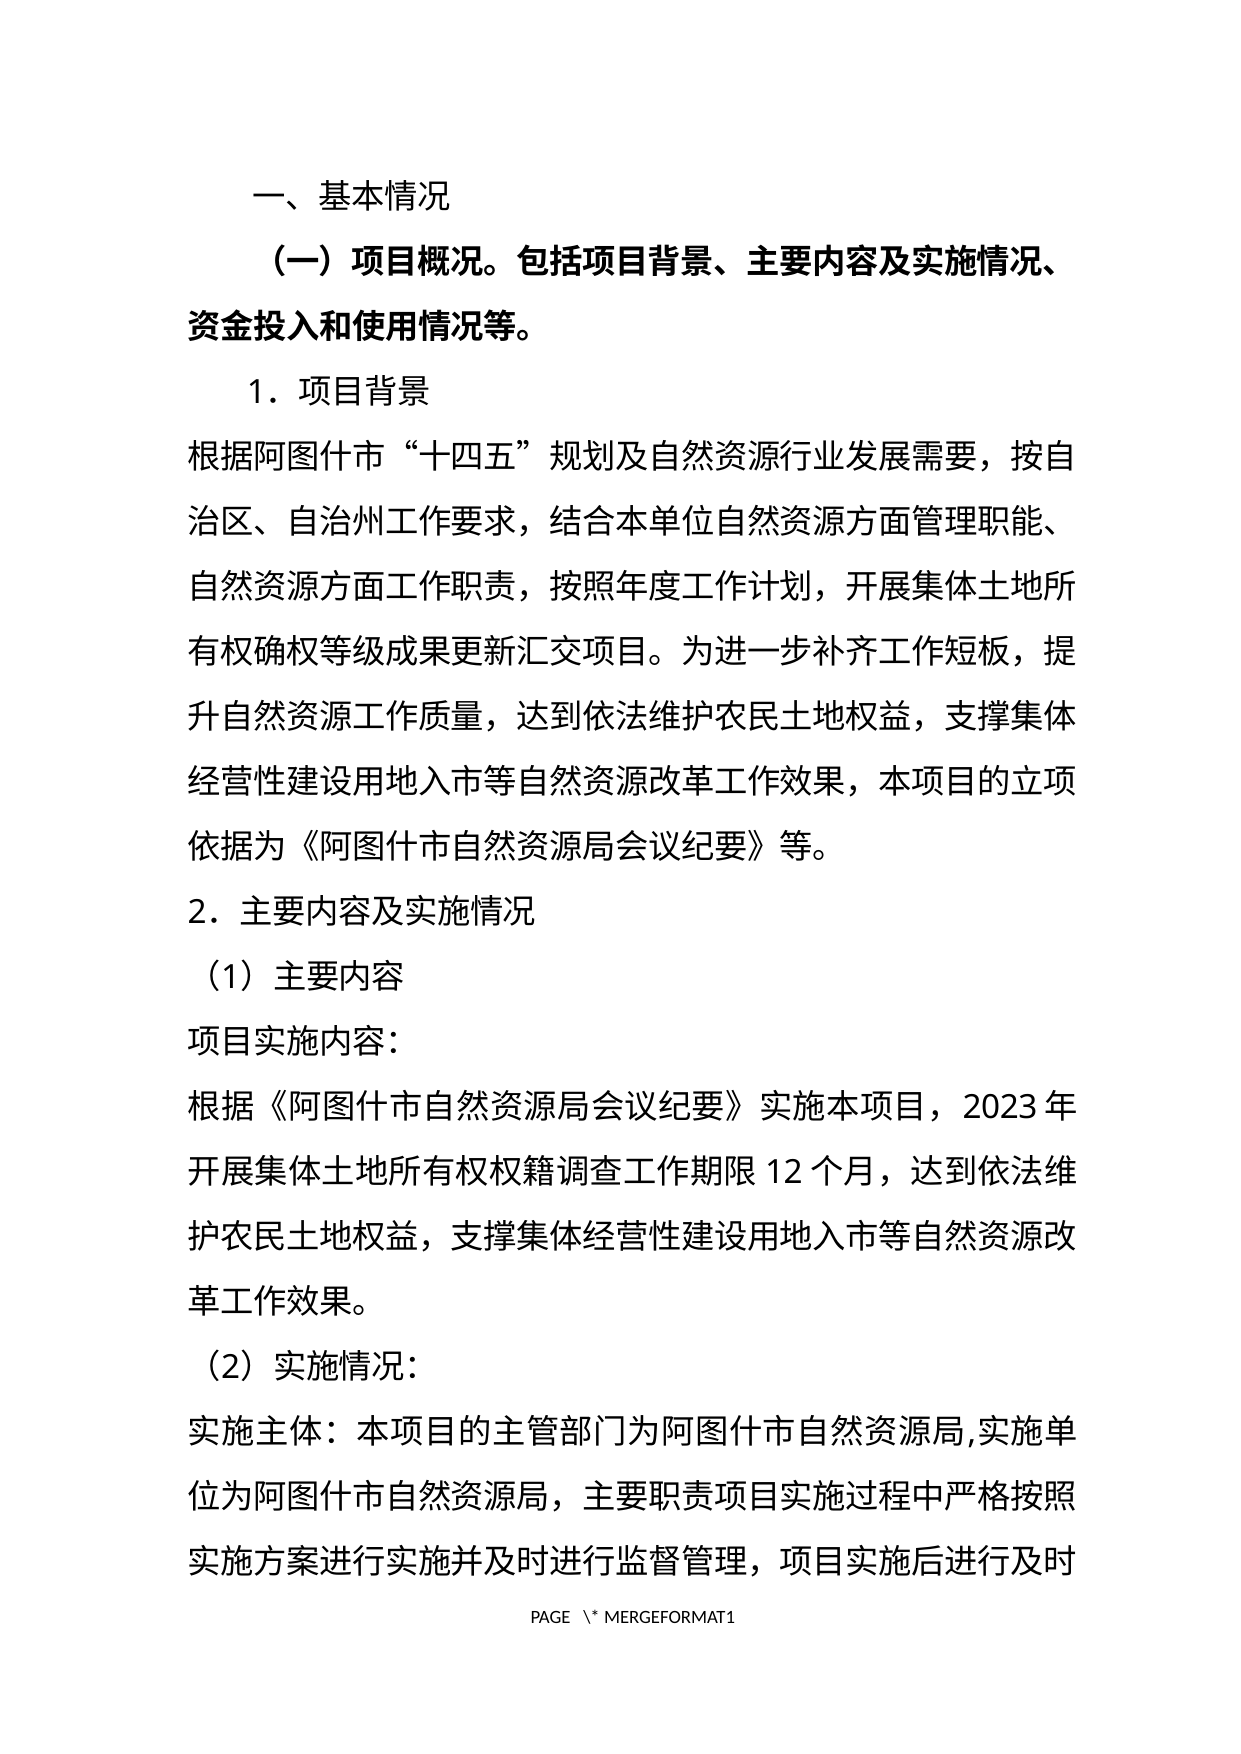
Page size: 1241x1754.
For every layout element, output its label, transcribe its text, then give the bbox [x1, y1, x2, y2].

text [187, 357, 1078, 1592]
text （一）项目概况。包括项目背景、主要内容及实施情况、资金投入和使用情况等。 [187, 227, 1078, 357]
text 一、基本情况 [187, 162, 1078, 227]
